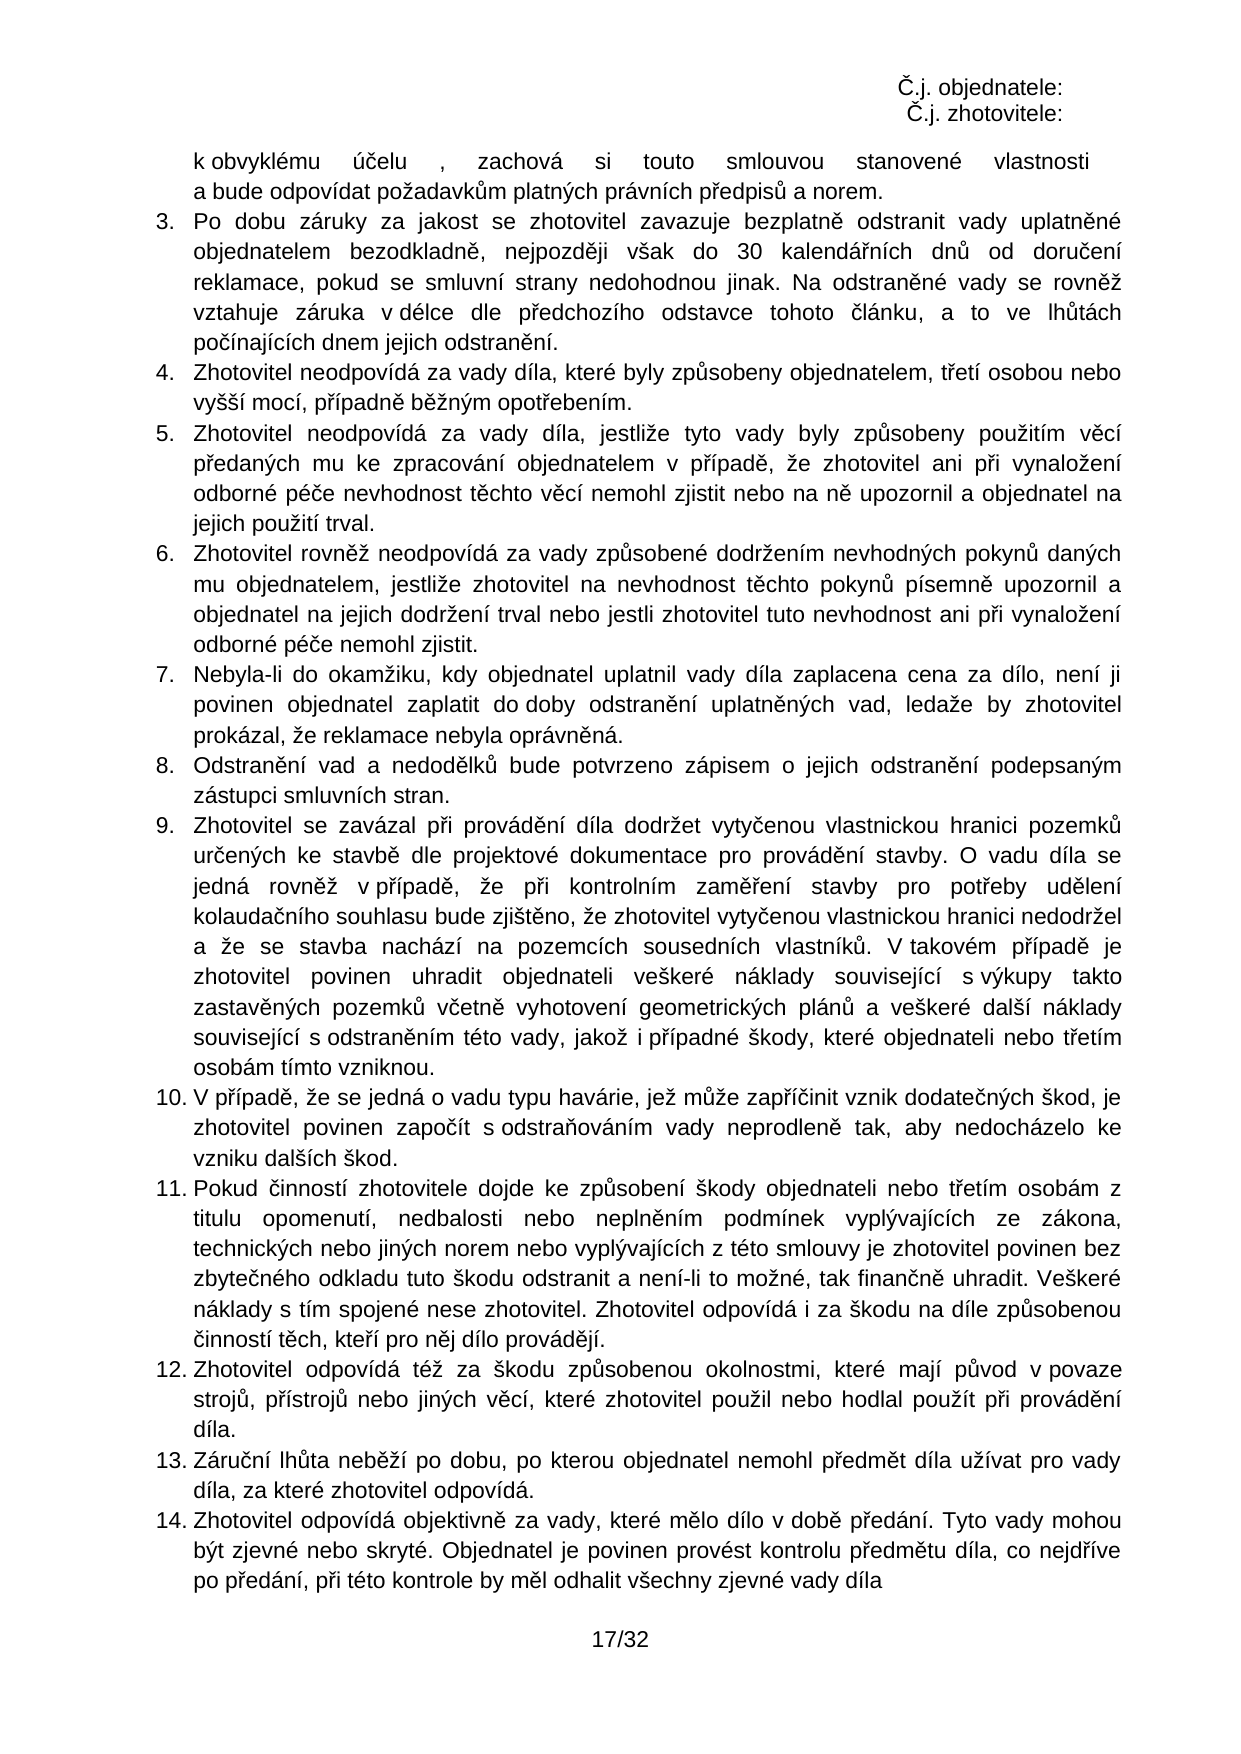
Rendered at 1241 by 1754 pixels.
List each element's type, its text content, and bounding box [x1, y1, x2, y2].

list V případě, že se jedná o vadu typu havárie, jež může zapříčinit vznik dodatečných škod, je zhotovitel povinen započít s odstraňováním vady neprodleně tak, aby nedocházelo ke vzniku dalších škod. [156, 1084, 1122, 1171]
list Záruční lhůta neběží po dobu, po kterou objednatel nemohl předmět díla užívat pro vady díla, za které zhotovitel odpovídá. [156, 1447, 1122, 1503]
list Pokud činností zhotovitele dojde ke způsobení škody objednateli nebo třetím osobám z titulu opomenutí, nedbalosti nebo neplněním podmínek vyplývajících ze zákona, technických nebo jiných norem nebo vyplývajících z této smlouvy je zhotovitel povinen bez zbytečného odkladu tuto škodu odstranit a není-li to možné, tak finančně uhradit. Veškeré náklady s tím spojené nese zhotovitel. Zhotovitel odpovídá i za škodu na díle způsobenou činností těch, kteří pro něj dílo provádějí. [156, 1175, 1122, 1352]
list Zhotovitel neodpovídá za vady díla, které byly způsobeny objednatelem, třetí osobou nebo vyšší mocí, případně běžným opotřebením. [156, 359, 1122, 416]
list Po dobu záruky za jakost se zhotovitel zavazuje bezplatně odstranit vady uplatněné objednatelem bezodkladně, nejpozději však do 30 kalendářních dnů od doručení reklamace, pokud se smluvní strany nedohodnou jinak. Na odstraněné vady se rovněž vztahuje záruka v délce dle předchozího odstavce tohoto článku, a to ve lhůtách počínajících dnem jejich odstranění. [156, 208, 1122, 355]
list Zhotovitel odpovídá objektivně za vady, které mělo dílo v době předání. Tyto vady mohou být zjevné nebo skryté. Objednatel je povinen provést kontrolu předmětu díla, co nejdříve po předání, při této kontrole by měl odhalit všechny zjevné vady díla [156, 1507, 1122, 1594]
list Nebyla-li do okamžiku, kdy objednatel uplatnil vady díla zaplacena cena za dílo, není ji povinen objednatel zaplatit do doby odstranění uplatněných vad, ledaže by zhotovitel prokázal, že reklamace nebyla oprávněná. [156, 661, 1122, 748]
list Zhotovitel se zavázal při provádění díla dodržet vytyčenou vlastnickou hranici pozemků určených ke stavbě dle projektové dokumentace pro provádění stavby. O vadu díla se jedná rovněž v případě, že při kontrolním zaměření stavby pro potřeby udělení kolaudačního souhlasu bude zjištěno, že zhotovitel vytyčenou vlastnickou hranici nedodržel a že se stavba nachází na pozemcích sousedních vlastníků. V takovém případě je zhotovitel povinen uhradit objednateli veškeré náklady související s výkupy takto zastavěných pozemků včetně vyhotovení geometrických plánů a veškeré další náklady související s odstraněním této vady, jakož i případné škody, které objednateli nebo třetím osobám tímto vzniknou. [156, 812, 1122, 1080]
list Zhotovitel odpovídá též za škodu způsobenou okolnostmi, které mají původ v povaze strojů, přístrojů nebo jiných věcí, které zhotovitel použil nebo hodlal použít při provádění díla. [156, 1356, 1122, 1443]
list Zhotovitel neodpovídá za vady díla, jestliže tyto vady byly způsobeny použitím věcí předaných mu ke zpracování objednatelem v případě, že zhotovitel ani při vynaložení odborné péče nevhodnost těchto věcí nemohl zjistit nebo na ně upozornil a objednatel na jejich použití trval. [156, 419, 1122, 536]
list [156, 148, 1122, 204]
list Zhotovitel rovněž neodpovídá za vady způsobené dodržením nevhodných pokynů daných mu objednatelem, jestliže zhotovitel na nevhodnost těchto pokynů písemně upozornil a objednatel na jejich dodržení trval nebo jestli zhotovitel tuto nevhodnost ani při vynaložení odborné péče nemohl zjistit. [156, 540, 1122, 657]
list Odstranění vad a nedodělků bude potvrzeno zápisem o jejich odstranění podepsaným zástupci smluvních stran. [156, 752, 1122, 808]
